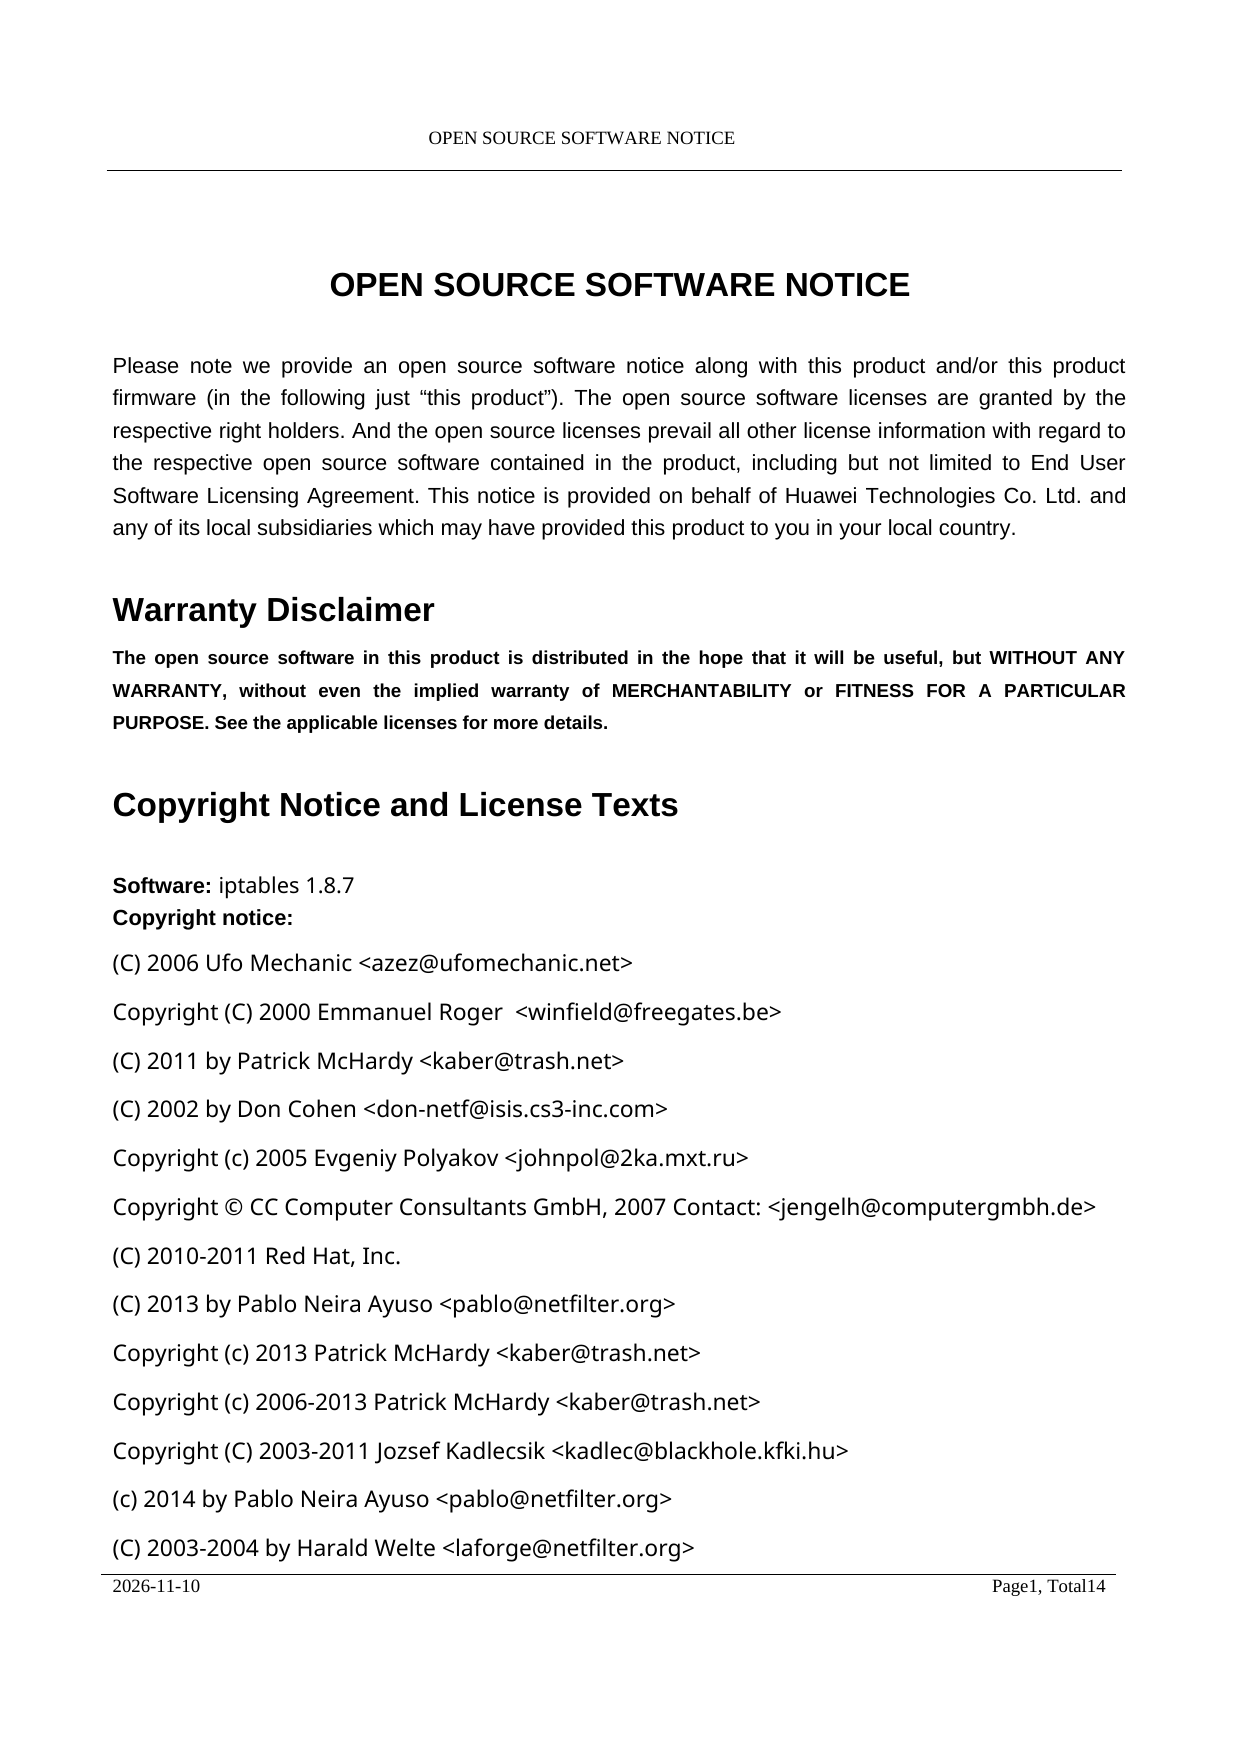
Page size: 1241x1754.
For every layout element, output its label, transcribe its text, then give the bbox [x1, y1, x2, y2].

text Warranty Disclaimer [112, 576, 1128, 641]
text Please note we provide an open source software notice along with this product and/or this product firmware (in the following just “this product”). The open source software licenses are granted by the respective right holders. And the open source licenses prevail all other license information with regard to the respective open source software contained in the product, including but not limited to End User Software Licensing Agreement. This notice is provided on behalf of Huawei Technologies Co. Ltd. and any of its local subsidiaries which may have provided this product to you in your local country. [112, 349, 1128, 544]
text Copyright Notice and License Texts [112, 771, 1128, 836]
text Software: iptables 1.8.7 [112, 869, 1128, 901]
text Copyright notice: [112, 901, 1128, 934]
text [112, 947, 1128, 1564]
text OPEN SOURCE SOFTWARE NOTICE [112, 251, 1128, 316]
text The open source software in this product is distributed in the hope that it will be useful, but WITHOUT ANY WARRANTY, without even the implied warranty of MERCHANTABILITY or FITNESS FOR A PARTICULAR PURPOSE. See the applicable licenses for more details. [112, 641, 1128, 739]
